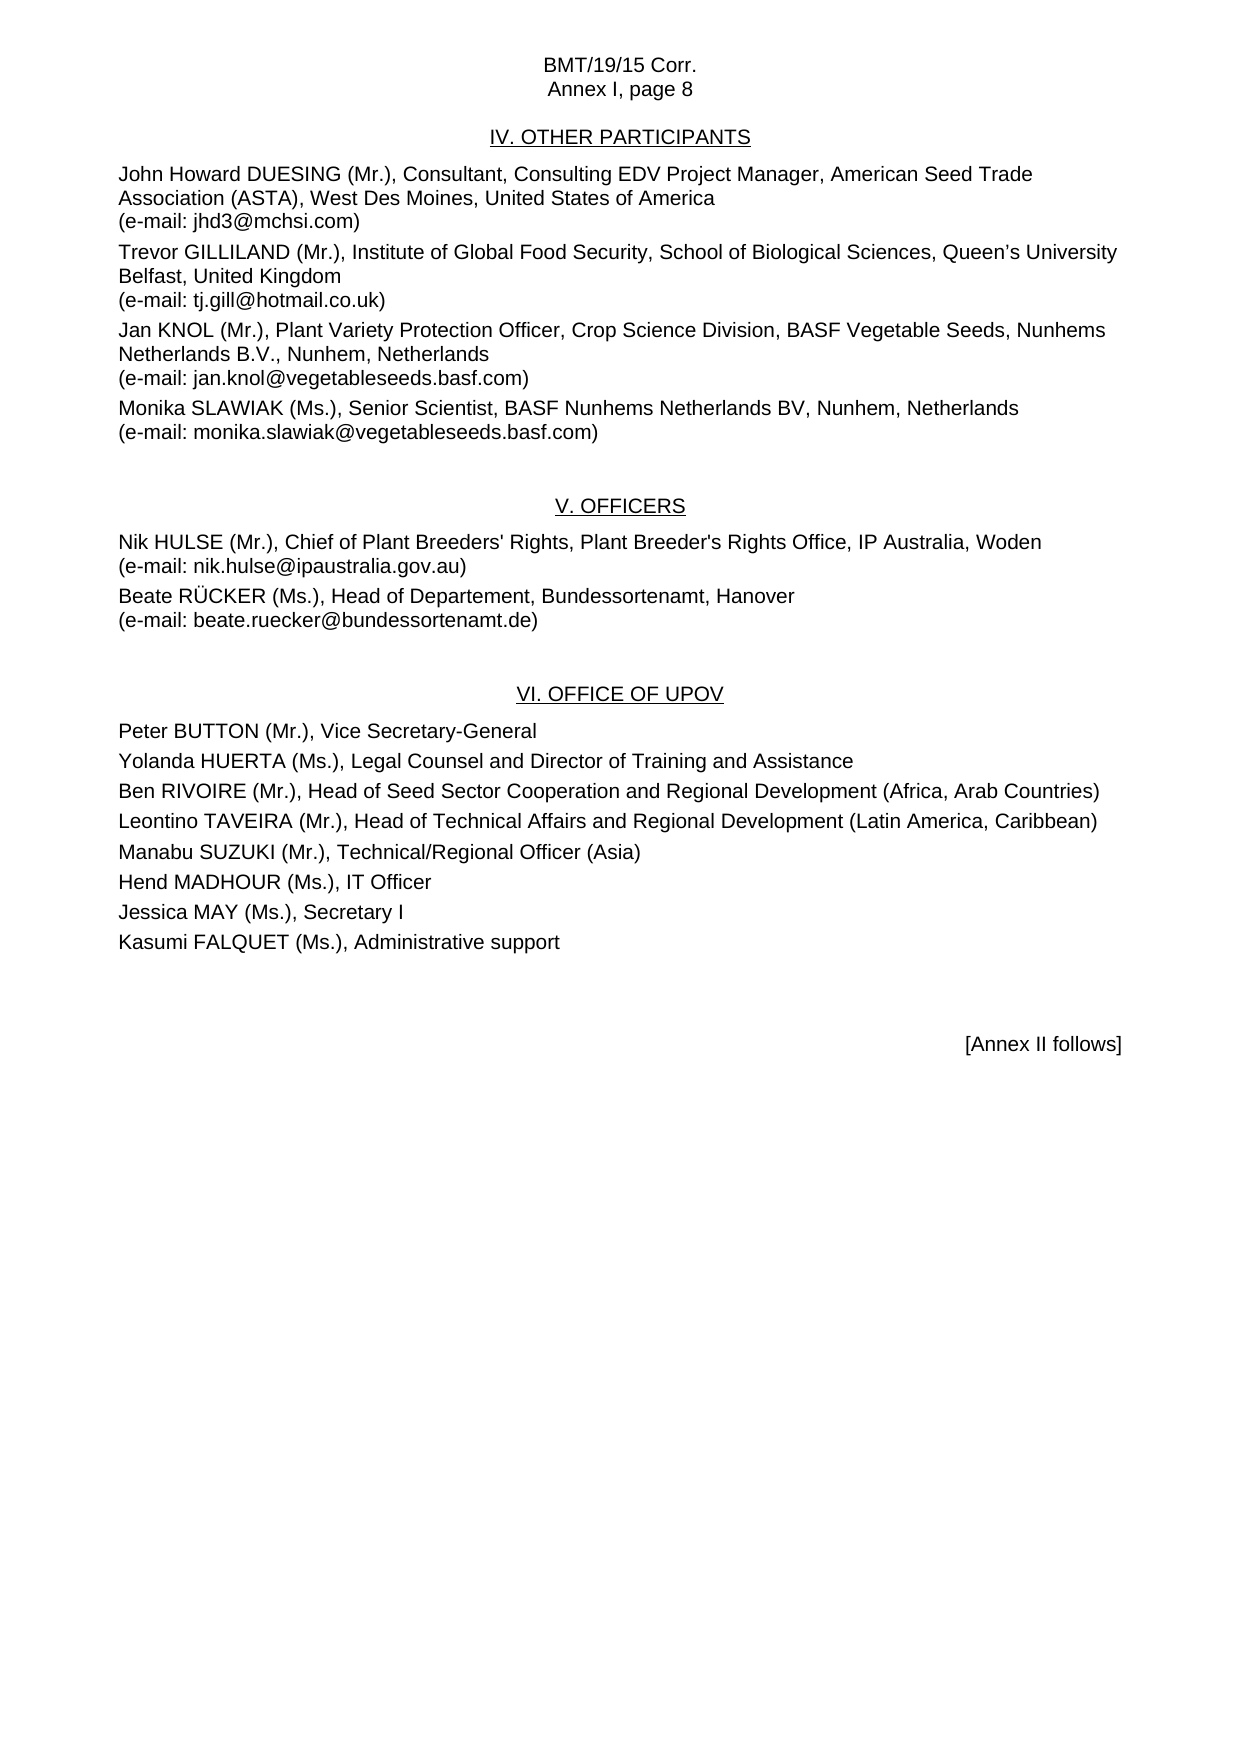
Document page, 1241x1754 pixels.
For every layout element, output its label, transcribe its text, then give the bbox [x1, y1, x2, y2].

text Jan KNOL (Mr.), Plant Variety Protection Officer, Crop Science Division, BASF Vegetable Seeds, Nunhems Netherlands B.V., Nunhem, Netherlands (e-mail: jan.knol@vegetableseeds.basf.com) [118, 318, 1122, 389]
subtitle IV. Other Participants [118, 125, 1122, 149]
text Kasumi FALQUET (Ms.), Administrative support [118, 930, 1122, 954]
text Monika SLAWIAK (Ms.), Senior Scientist, BASF Nunhems Netherlands BV, Nunhem, Netherlands (e-mail: monika.slawiak@vegetableseeds.basf.com) [118, 396, 1122, 444]
text Beate RÜCKER (Ms.), Head of Departement, Bundessortenamt, Hanover (e-mail: beate.ruecker@bundessortenamt.de) [118, 584, 1122, 632]
subtitle V. Officers [118, 494, 1122, 518]
text Leontino TAVEIRA (Mr.), Head of Technical Affairs and Regional Development (Latin America, Caribbean) [118, 809, 1122, 833]
subtitle VI. OFFICE OF UPOV [118, 682, 1122, 706]
text John Howard DUESING (Mr.), Consultant, Consulting EDV Project Manager, American Seed Trade Association (ASTA), West Des Moines, United States of America (e-mail: jhd3@mchsi.com) [118, 161, 1122, 233]
text Ben RIVOIRE (Mr.), Head of Seed Sector Cooperation and Regional Development (Africa, Arab Countries) [118, 779, 1122, 803]
text Trevor GILLILAND (Mr.), Institute of Global Food Security, School of Biological Sciences, Queen’s University Belfast, United Kingdom (e-mail: tj.gill@hotmail.co.uk) [118, 239, 1122, 311]
text Peter BUTTON (Mr.), Vice Secretary-General [118, 719, 1122, 743]
text Yolanda HUERTA (Ms.), Legal Counsel and Director of Training and Assistance [118, 749, 1122, 773]
text Jessica MAY (Ms.), Secretary I [118, 900, 1122, 924]
text Hend MADHOUR (Ms.), IT Officer [118, 870, 1122, 894]
text [Annex II follows] [118, 1032, 1122, 1056]
text Manabu SUZUKI (Mr.), Technical/Regional Officer (Asia) [118, 839, 1122, 863]
text Nik HULSE (Mr.), Chief of Plant Breeders' Rights, Plant Breeder's Rights Office, IP Australia, Woden (e-mail: nik.hulse@ipaustralia.gov.au) [118, 530, 1122, 578]
